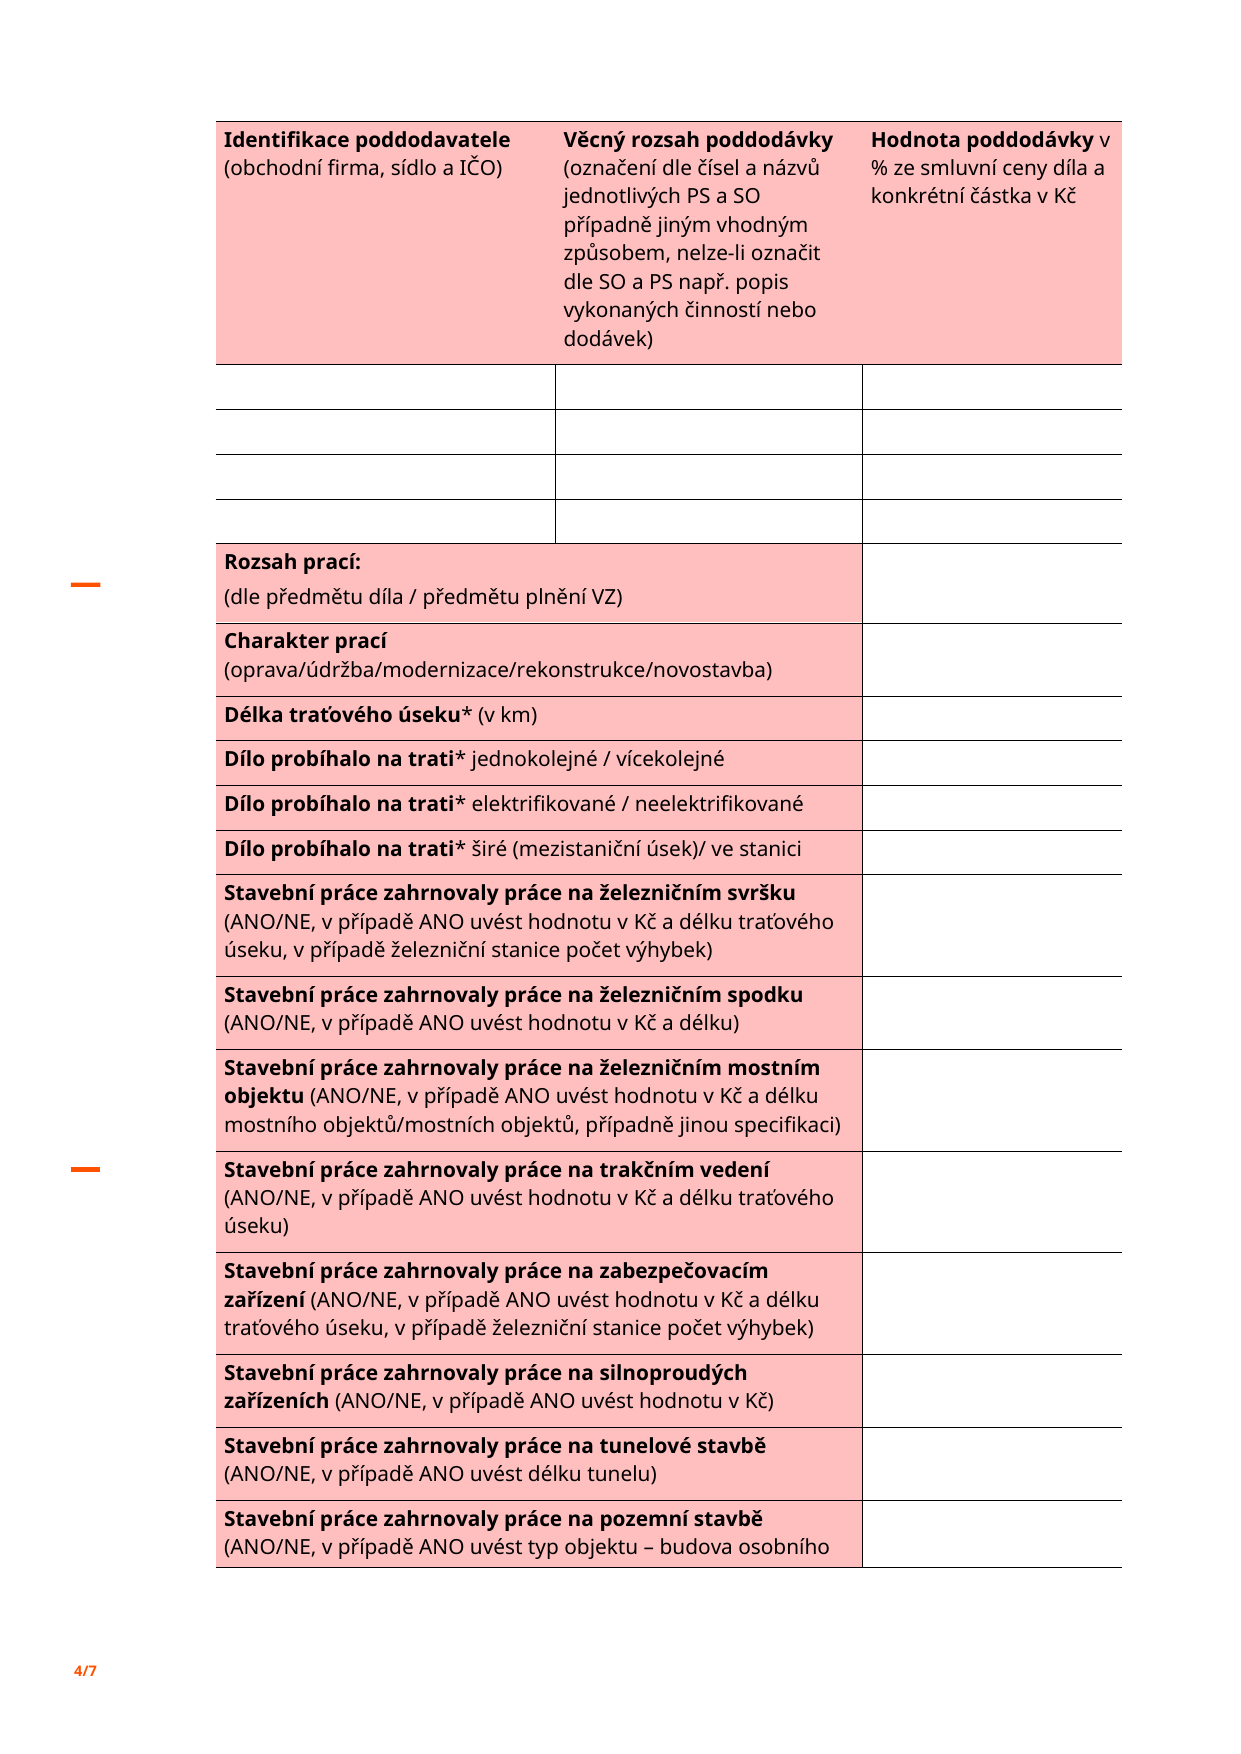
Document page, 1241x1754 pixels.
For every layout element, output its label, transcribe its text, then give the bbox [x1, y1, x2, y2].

table_cell [216, 455, 555, 498]
table_cell [556, 410, 862, 454]
table_cell [556, 455, 862, 498]
table_cell [863, 741, 1122, 785]
table_cell [556, 500, 862, 543]
table_cell Dílo probíhalo na trati* elektrifikované / neelektrifikované [216, 786, 862, 830]
table_cell [863, 1501, 1122, 1567]
table_cell Rozsah prací: (dle předmětu díla / předmětu plnění VZ) [216, 544, 862, 622]
table_cell [863, 1152, 1122, 1252]
table_cell [556, 365, 862, 409]
table_header Věcný rozsah poddodávky (označení dle čísel a názvů jednotlivých PS a SO případně jiným vhodným způsobem, nelze-li označit dle SO a PS např. popis vykonaných činností nebo dodávek) [555, 122, 862, 364]
table_cell [863, 1253, 1122, 1354]
table_cell [863, 500, 1122, 543]
table_cell [863, 831, 1122, 874]
table_cell Dílo probíhalo na trati* jednokolejné / vícekolejné [216, 741, 862, 785]
table_cell [863, 1050, 1122, 1151]
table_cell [216, 1501, 862, 1567]
table_cell [863, 410, 1122, 454]
table_cell Stavební práce zahrnovaly práce na tunelové stavbě (ANO/NE, v případě ANO uvést délku tunelu) [216, 1428, 862, 1500]
table_cell [863, 1428, 1122, 1500]
table_cell [863, 365, 1122, 409]
table_cell Délka traťového úseku* (v km) [216, 697, 862, 740]
table_cell [863, 786, 1122, 830]
table_cell [863, 455, 1122, 498]
table_cell [216, 410, 555, 454]
table_cell [863, 544, 1122, 622]
table_cell [863, 1355, 1122, 1427]
table_header Hodnota poddodávky v % ze smluvní ceny díla a konkrétní částka v Kč [862, 122, 1122, 364]
table_cell Charakter prací (oprava/údržba/modernizace/rekonstrukce/novostavba) [216, 624, 862, 696]
table_header Identifikace poddodavatele (obchodní firma, sídlo a IČO) [216, 122, 555, 364]
table_cell [216, 365, 555, 409]
table_cell Stavební práce zahrnovaly práce na zabezpečovacím zařízení (ANO/NE, v případě ANO uvést hodnotu v Kč a délku traťového úseku, v případě železniční stanice počet výhybek) [216, 1253, 862, 1354]
table_cell Stavební práce zahrnovaly práce na železničním mostním objektu (ANO/NE, v případě ANO uvést hodnotu v Kč a délku mostního objektů/mostních objektů, případně jinou specifikaci) [216, 1050, 862, 1151]
table_cell Stavební práce zahrnovaly práce na silnoproudých zařízeních (ANO/NE, v případě ANO uvést hodnotu v Kč) [216, 1355, 862, 1427]
table_cell Stavební práce zahrnovaly práce na trakčním vedení (ANO/NE, v případě ANO uvést hodnotu v Kč a délku traťového úseku) [216, 1152, 862, 1252]
table_cell Dílo probíhalo na trati* širé (mezistaniční úsek)/ ve stanici [216, 831, 862, 874]
table_cell Stavební práce zahrnovaly práce na železničním svršku (ANO/NE, v případě ANO uvést hodnotu v Kč a délku traťového úseku, v případě železniční stanice počet výhybek) [216, 875, 862, 976]
table_cell Stavební práce zahrnovaly práce na železničním spodku (ANO/NE, v případě ANO uvést hodnotu v Kč a délku) [216, 977, 862, 1049]
table_cell [863, 697, 1122, 740]
table_cell [863, 977, 1122, 1049]
table_cell [216, 500, 555, 543]
table_cell [863, 875, 1122, 976]
table_cell [863, 624, 1122, 696]
